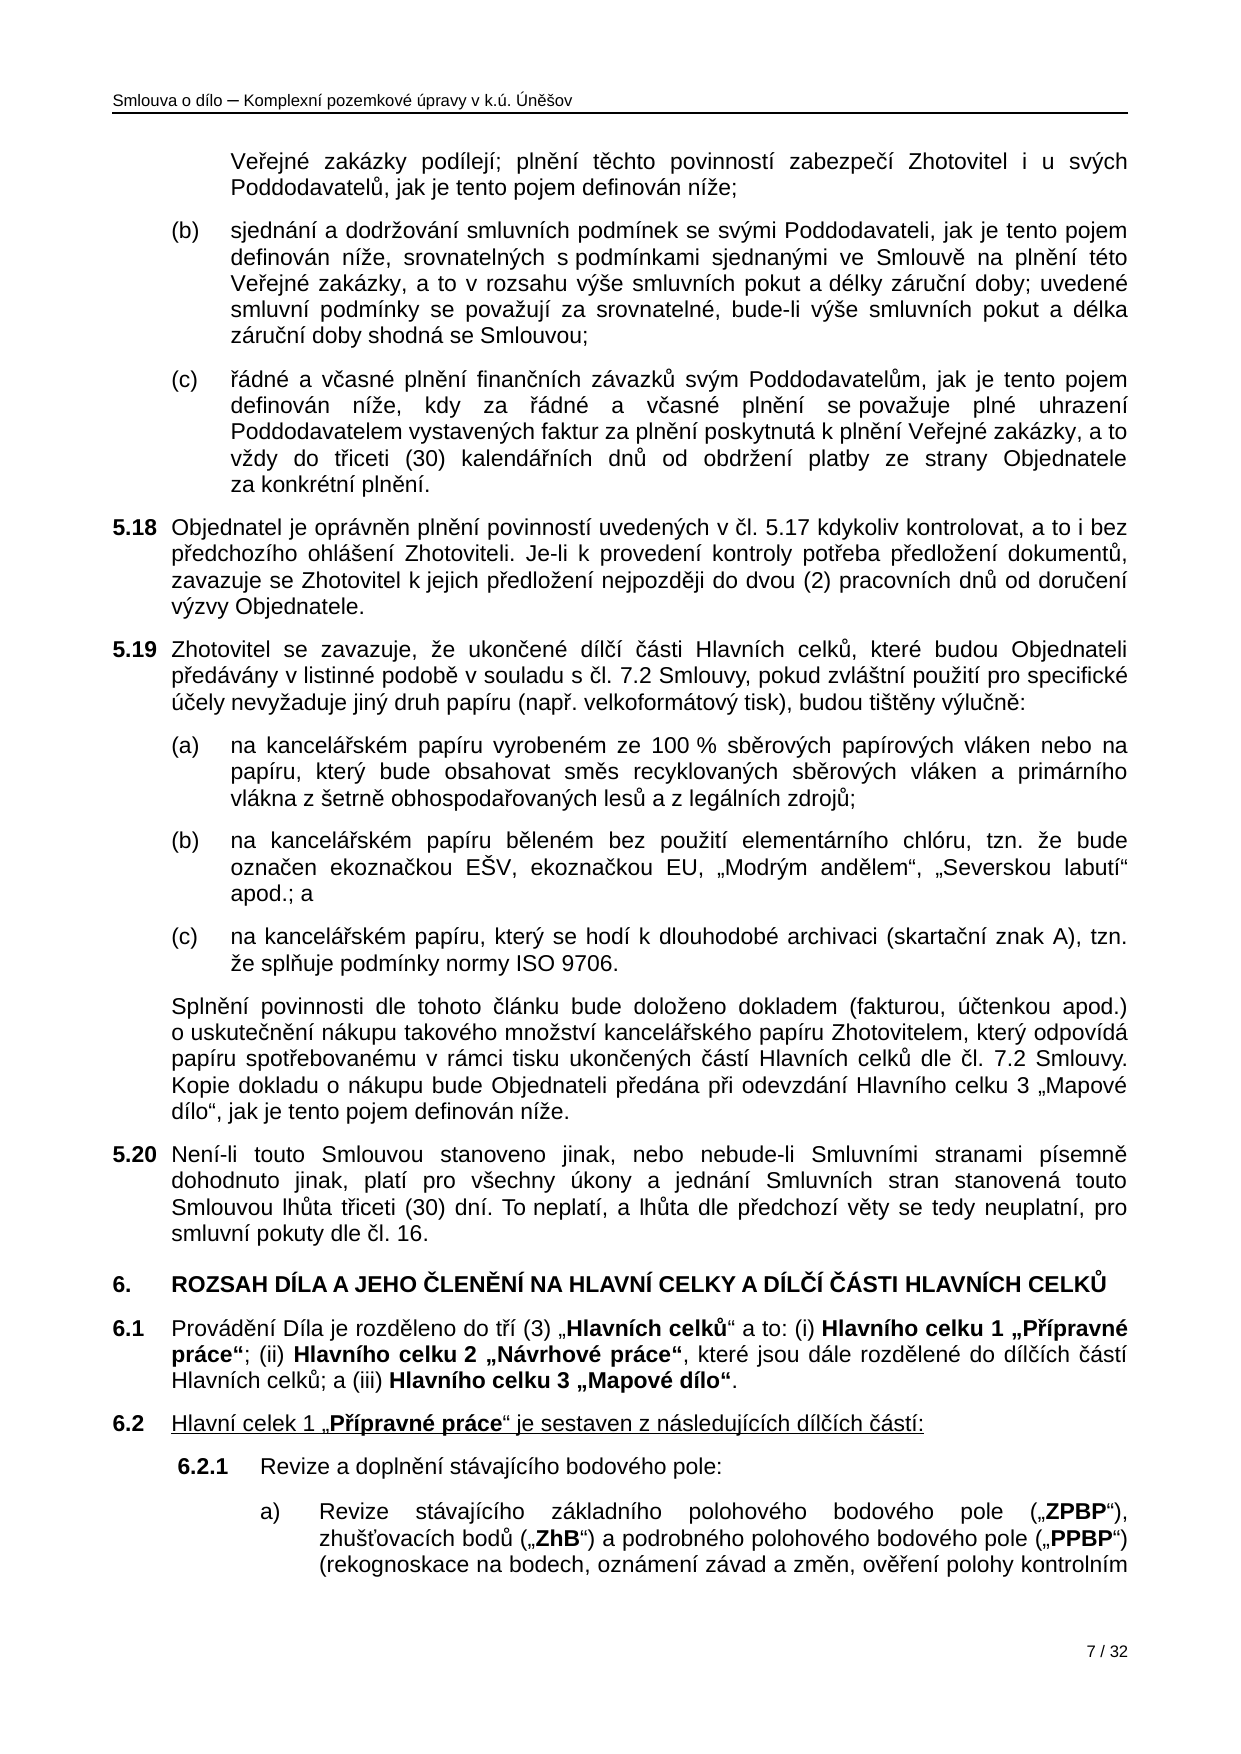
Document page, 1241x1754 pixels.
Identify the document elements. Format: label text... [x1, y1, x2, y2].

text Není-li touto Smlouvou stanoveno jinak, nebo nebude-li Smluvními stranami písemně dohodnuto jinak, platí pro všechny úkony a jednání Smluvních stran stanovená touto Smlouvou lhůta třiceti (30) dní. To neplatí, a lhůta dle předchozí věty se tedy neuplatní, pro smluvní pokuty dle čl. 16. [112, 1141, 1128, 1246]
list na kancelářském papíru běleném bez použití elementárního chlóru, tzn. že bude označen ekoznačkou EŠV, ekoznačkou EU, „Modrým andělem“, „Severskou labutí“ apod.; a [171, 827, 1128, 907]
list na kancelářském papíru vyrobeném ze 100 % sběrových papírových vláken nebo na papíru, který bude obsahovat směs recyklovaných sběrových vláken a primárního vlákna z šetrně obhospodařovaných lesů a z legálních zdrojů; [171, 732, 1128, 811]
text Hlavní celek 1 „Přípravné práce“ je sestaven z následujících dílčích částí: [112, 1410, 1128, 1437]
text Rozsah díla a jeho členění na hlavní celky a dílčí části Hlavních celků [112, 1271, 1128, 1298]
list Splnění povinnosti dle tohoto článku bude doloženo dokladem (fakturou, účtenkou apod.) o uskutečnění nákupu takového množství kancelářského papíru Zhotovitelem, který odpovídá papíru spotřebovanému v rámci tisku ukončených částí Hlavních celků dle čl. 7.2 Smlouvy. Kopie dokladu o nákupu bude Objednateli předána při odevzdání Hlavního celku 3 „Mapové dílo“, jak je tento pojem definován níže. [171, 993, 1128, 1124]
text Provádění Díla je rozděleno do tří (3) „Hlavních celků“ a to: (i) Hlavního celku 1 „Přípravné práce“; (ii) Hlavního celku 2 „Návrhové práce“, které jsou dále rozdělené do dílčích částí Hlavních celků; a (iii) Hlavního celku 3 „Mapové dílo“. [112, 1314, 1128, 1393]
text Revize a doplnění stávajícího bodového pole: [177, 1453, 1128, 1479]
text Objednatel je oprávněn plnění povinností uvedených v čl. 5.17 kdykoliv kontrolovat, a to i bez předchozího ohlášení Zhotoviteli. Je-li k provedení kontroly potřeba předložení dokumentů, zavazuje se Zhotovitel k jejich předložení nejpozději do dvou (2) pracovních dnů od doručení výzvy Objednatele. [112, 514, 1128, 619]
list sjednání a dodržování smluvních podmínek se svými Poddodavateli, jak je tento pojem definován níže, srovnatelných s podmínkami sjednanými ve Smlouvě na plnění této Veřejné zakázky, a to v rozsahu výše smluvních pokut a délky záruční doby; uvedené smluvní podmínky se považují za srovnatelné, bude-li výše smluvních pokut a délka záruční doby shodná se Smlouvou; [171, 217, 1128, 349]
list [171, 148, 1128, 200]
list řádné a včasné plnění finančních závazků svým Poddodavatelům, jak je tento pojem definován níže, kdy za řádné a včasné plnění se považuje plné uhrazení Poddodavatelem vystavených faktur za plnění poskytnutá k plnění Veřejné zakázky, a to vždy do třiceti (30) kalendářních dnů od obdržení platby ze strany Objednatele za konkrétní plnění. [171, 366, 1128, 497]
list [260, 1498, 1128, 1577]
text Zhotovitel se zavazuje, že ukončené dílčí části Hlavních celků, které budou Objednateli předávány v listinné podobě v souladu s čl. 7.2 Smlouvy, pokud zvláštní použití pro specifické účely nevyžaduje jiný druh papíru (např. velkoformátový tisk), budou tištěny výlučně: [112, 636, 1128, 715]
list na kancelářském papíru, který se hodí k dlouhodobé archivaci (skartační znak A), tzn. že splňuje podmínky normy ISO 9706. [171, 923, 1128, 976]
